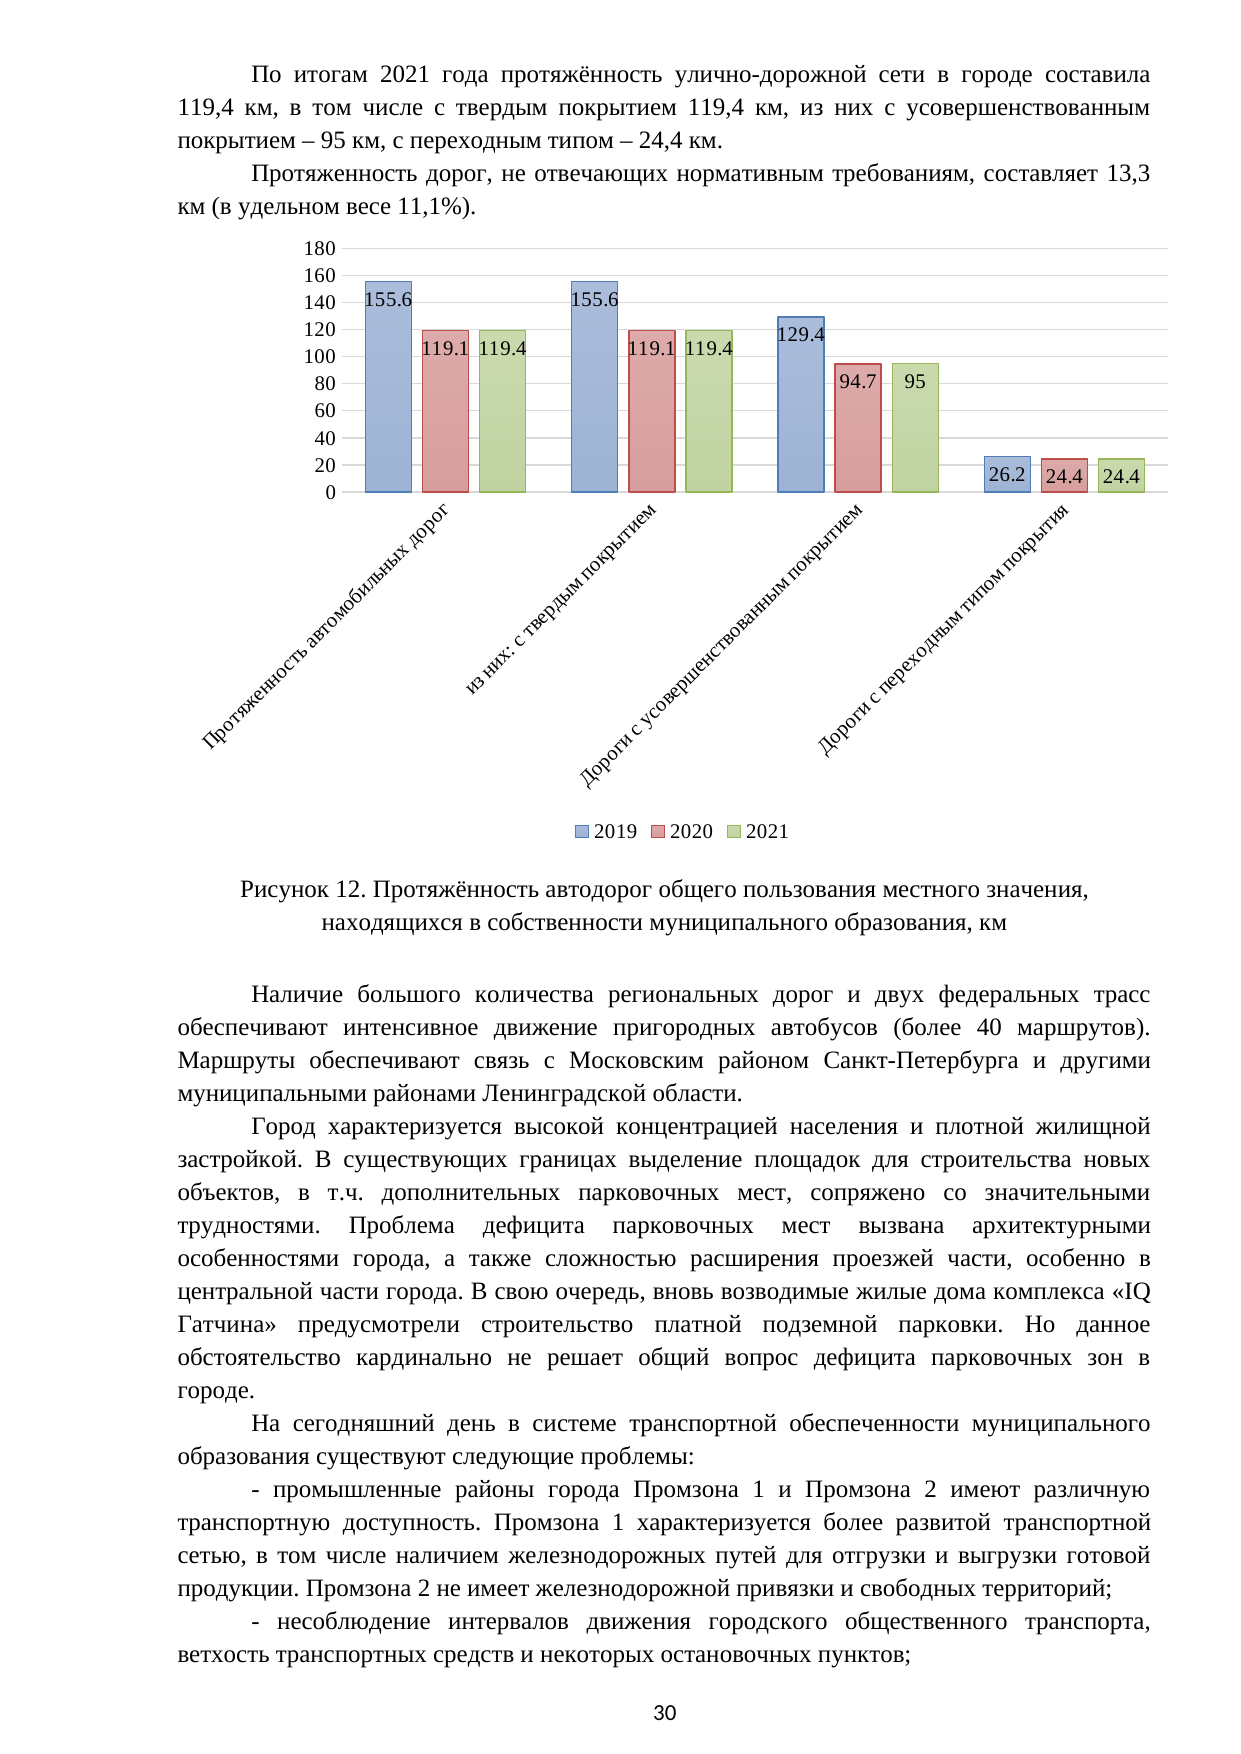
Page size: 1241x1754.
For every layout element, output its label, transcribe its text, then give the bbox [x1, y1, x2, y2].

text Город характеризуется высокой концентрацией населения и плотной жилищной застройкой. В существующих границах выделение площадок для строительства новых объектов, в т.ч. дополнительных парковочных мест, сопряжено со значительными трудностями. Проблема дефицита парковочных мест вызвана архитектурными особенностями города, а также сложностью расширения проезжей части, особенно в центральной части города. В свою очередь, вновь возводимые жилые дома комплекса «IQ Гатчина» предусмотрели строительство платной подземной парковки. Но данное обстоятельство кардинально не решает общий вопрос дефицита парковочных зон в городе. [177, 1111, 1152, 1404]
text Наличие большого количества региональных дорог и двух федеральных трасс обеспечивают интенсивное движение пригородных автобусов (более 40 маршрутов). Маршруты обеспечивают связь с Московским районом Санкт-Петербурга и другими муниципальными районами Ленинградской области. [177, 979, 1152, 1107]
text По итогам 2021 года протяжённость улично-дорожной сети в городе составила 119,4 км, в том числе с твердым покрытием 119,4 км, из них с усовершенствованным покрытием – 95 км, с переходным типом – 24,4 км. [177, 59, 1152, 154]
text Протяженность дорог, не отвечающих нормативным требованиям, составляет 13,3 км (в удельном весе 11,1%). [177, 158, 1152, 220]
text - несоблюдение интервалов движения городского общественного транспорта, ветхость транспортных средств и некоторых остановочных пунктов; [177, 1606, 1152, 1668]
text На сегодняшний день в системе транспортной обеспеченности муниципального образования существуют следующие проблемы: [177, 1408, 1152, 1470]
text - промышленные районы города Промзона 1 и Промзона 2 имеют различную транспортную доступность. Промзона 1 характеризуется более развитой транспортной сетью, в том числе наличием железнодорожных путей для отгрузки и выгрузки готовой продукции. Промзона 2 не имеет железнодорожной привязки и свободных территорий; [177, 1474, 1152, 1602]
text Рисунок 12. Протяжённость автодорог общего пользования местного значения, находящихся в собственности муниципального образования, км [177, 874, 1152, 936]
